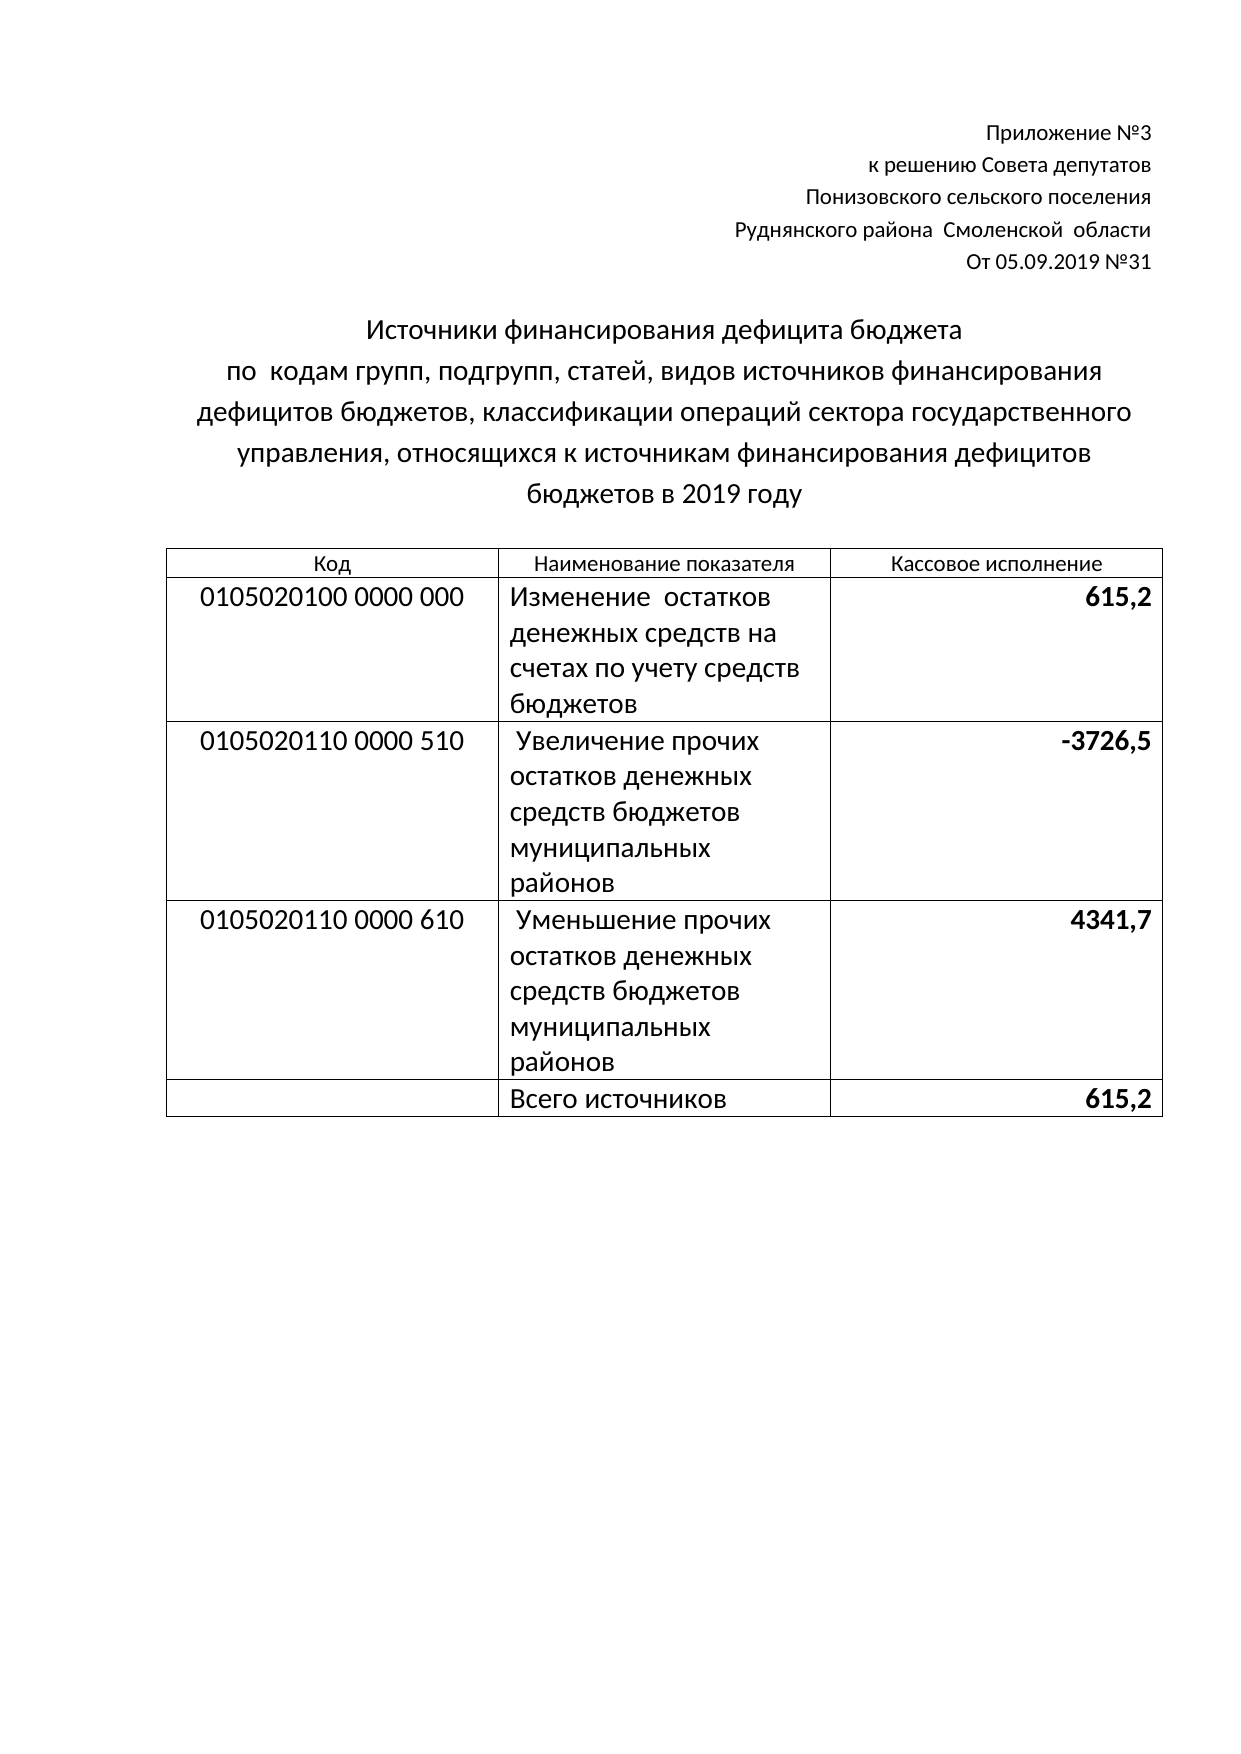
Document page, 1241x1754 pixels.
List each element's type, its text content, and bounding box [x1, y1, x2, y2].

table_cell -3726,5 [831, 722, 1162, 900]
table_cell Увеличение прочих остатков денежных средств бюджетов муниципальных районов [499, 722, 830, 900]
table_cell [167, 1080, 498, 1116]
table_cell Уменьшение прочих остатков денежных средств бюджетов муниципальных районов [499, 901, 830, 1079]
table_cell Всего источников [499, 1080, 830, 1116]
text к решению Совета депутатов [177, 150, 1152, 178]
table_cell Изменение остатков денежных средств на счетах по учету средств бюджетов [499, 578, 830, 721]
text От 05.09.2019 №31 [177, 247, 1152, 275]
table_cell 615,2 [831, 1080, 1162, 1116]
text Источники финансирования дефицита бюджета [177, 311, 1152, 347]
text Приложение №3 [177, 118, 1152, 146]
table_cell 0105020100 0000 000 [167, 578, 498, 721]
table_cell 4341,7 [831, 901, 1162, 1079]
text по кодам групп, подгрупп, статей, видов источников финансирования дефицитов бюджетов, классификации операций сектора государственного управления, относящихся к источникам финансирования дефицитов бюджетов в 2019 году [177, 352, 1152, 511]
table_cell 615,2 [831, 578, 1162, 721]
text Понизовского сельского поселения [177, 182, 1152, 211]
table_header Кассовое исполнение [831, 549, 1162, 577]
text Руднянского района Смоленской области [177, 215, 1152, 243]
table_header Наименование показателя [499, 549, 830, 577]
table_header Код [167, 549, 498, 577]
table_cell 0105020110 0000 610 [167, 901, 498, 1079]
table_cell 0105020110 0000 510 [167, 722, 498, 900]
